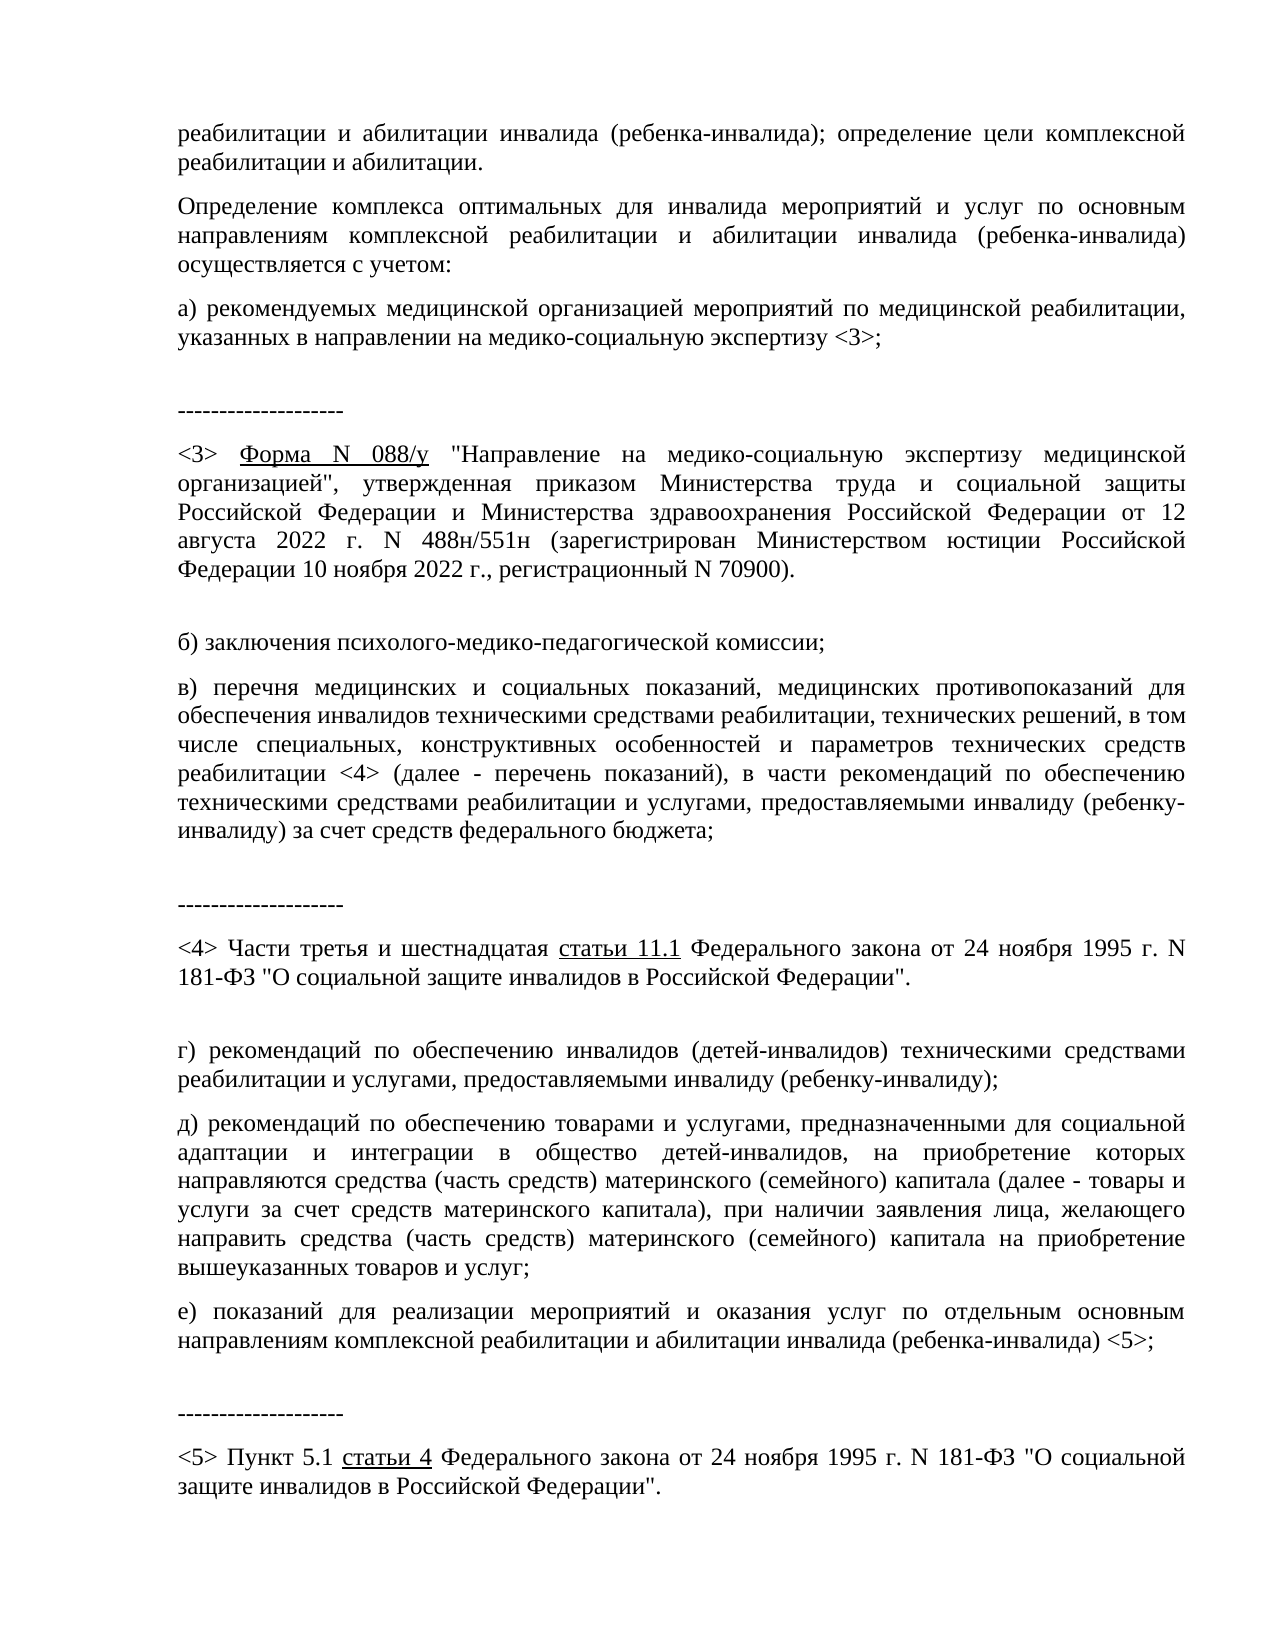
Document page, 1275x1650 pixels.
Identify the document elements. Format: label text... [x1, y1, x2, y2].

text г) рекомендаций по обеспечению инвалидов (детей-инвалидов) техническими средствами реабилитации и услугами, предоставляемыми инвалиду (ребенку-инвалиду); [177, 1035, 1186, 1092]
text <4> Части третья и шестнадцатая статьи 11.1 Федерального закона от 24 ноября 1995 г. N 181-ФЗ "О социальной защите инвалидов в Российской Федерации". [177, 933, 1186, 991]
text -------------------- [177, 889, 1186, 917]
text <3> Форма N 088/у "Направление на медико-социальную экспертизу медицинской организацией", утвержденная приказом Министерства труда и социальной защиты Российской Федерации и Министерства здравоохранения Российской Федерации от 12 августа 2022 г. N 488н/551н (зарегистрирован Министерством юстиции Российской Федерации 10 ноября 2022 г., регистрационный N 70900). [177, 439, 1186, 583]
text е) показаний для реализации мероприятий и оказания услуг по отдельным основным направлениям комплексной реабилитации и абилитации инвалида (ребенка-инвалида) <5>; [177, 1296, 1186, 1354]
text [177, 118, 1186, 176]
text Определение комплекса оптимальных для инвалида мероприятий и услуг по основным направлениям комплексной реабилитации и абилитации инвалида (ребенка-инвалида) осуществляется с учетом: [177, 191, 1186, 277]
text -------------------- [177, 1398, 1186, 1427]
text -------------------- [177, 395, 1186, 424]
text д) рекомендаций по обеспечению товарами и услугами, предназначенными для социальной адаптации и интеграции в общество детей-инвалидов, на приобретение которых направляются средства (часть средств) материнского (семейного) капитала (далее - товары и услуги за счет средств материнского капитала), при наличии заявления лица, желающего направить средства (часть средств) материнского (семейного) капитала на приобретение вышеуказанных товаров и услуг; [177, 1108, 1186, 1281]
text б) заключения психолого-медико-педагогической комиссии; [177, 627, 1186, 656]
text <5> Пункт 5.1 статьи 4 Федерального закона от 24 ноября 1995 г. N 181-ФЗ "О социальной защите инвалидов в Российской Федерации". [177, 1442, 1186, 1500]
text в) перечня медицинских и социальных показаний, медицинских противопоказаний для обеспечения инвалидов техническими средствами реабилитации, технических решений, в том числе специальных, конструктивных особенностей и параметров технических средств реабилитации <4> (далее - перечень показаний), в части рекомендаций по обеспечению техническими средствами реабилитации и услугами, предоставляемыми инвалиду (ребенку-инвалиду) за счет средств федерального бюджета; [177, 672, 1186, 844]
text а) рекомендуемых медицинской организацией мероприятий по медицинской реабилитации, указанных в направлении на медико-социальную экспертизу <3>; [177, 293, 1186, 351]
